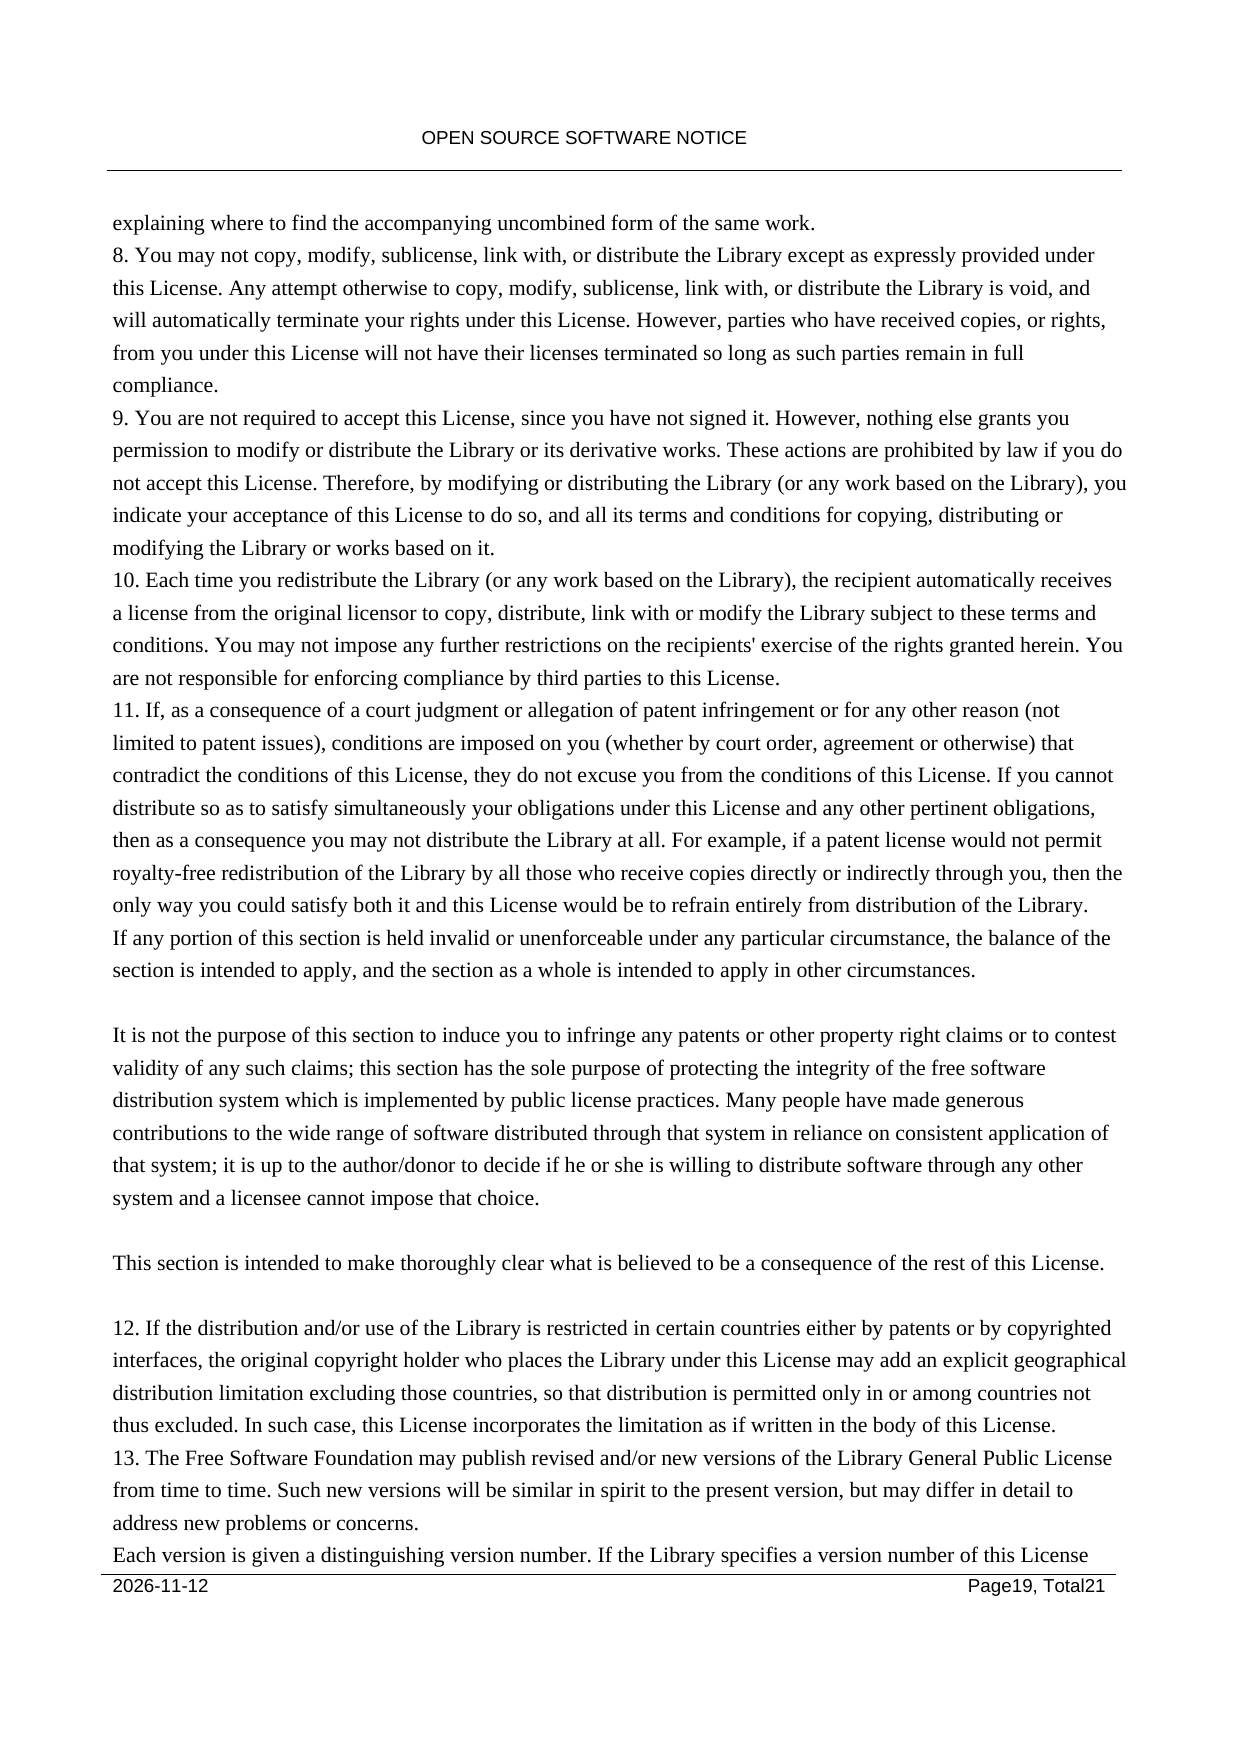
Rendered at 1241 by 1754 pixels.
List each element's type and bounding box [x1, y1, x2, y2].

text [112, 206, 1128, 1571]
